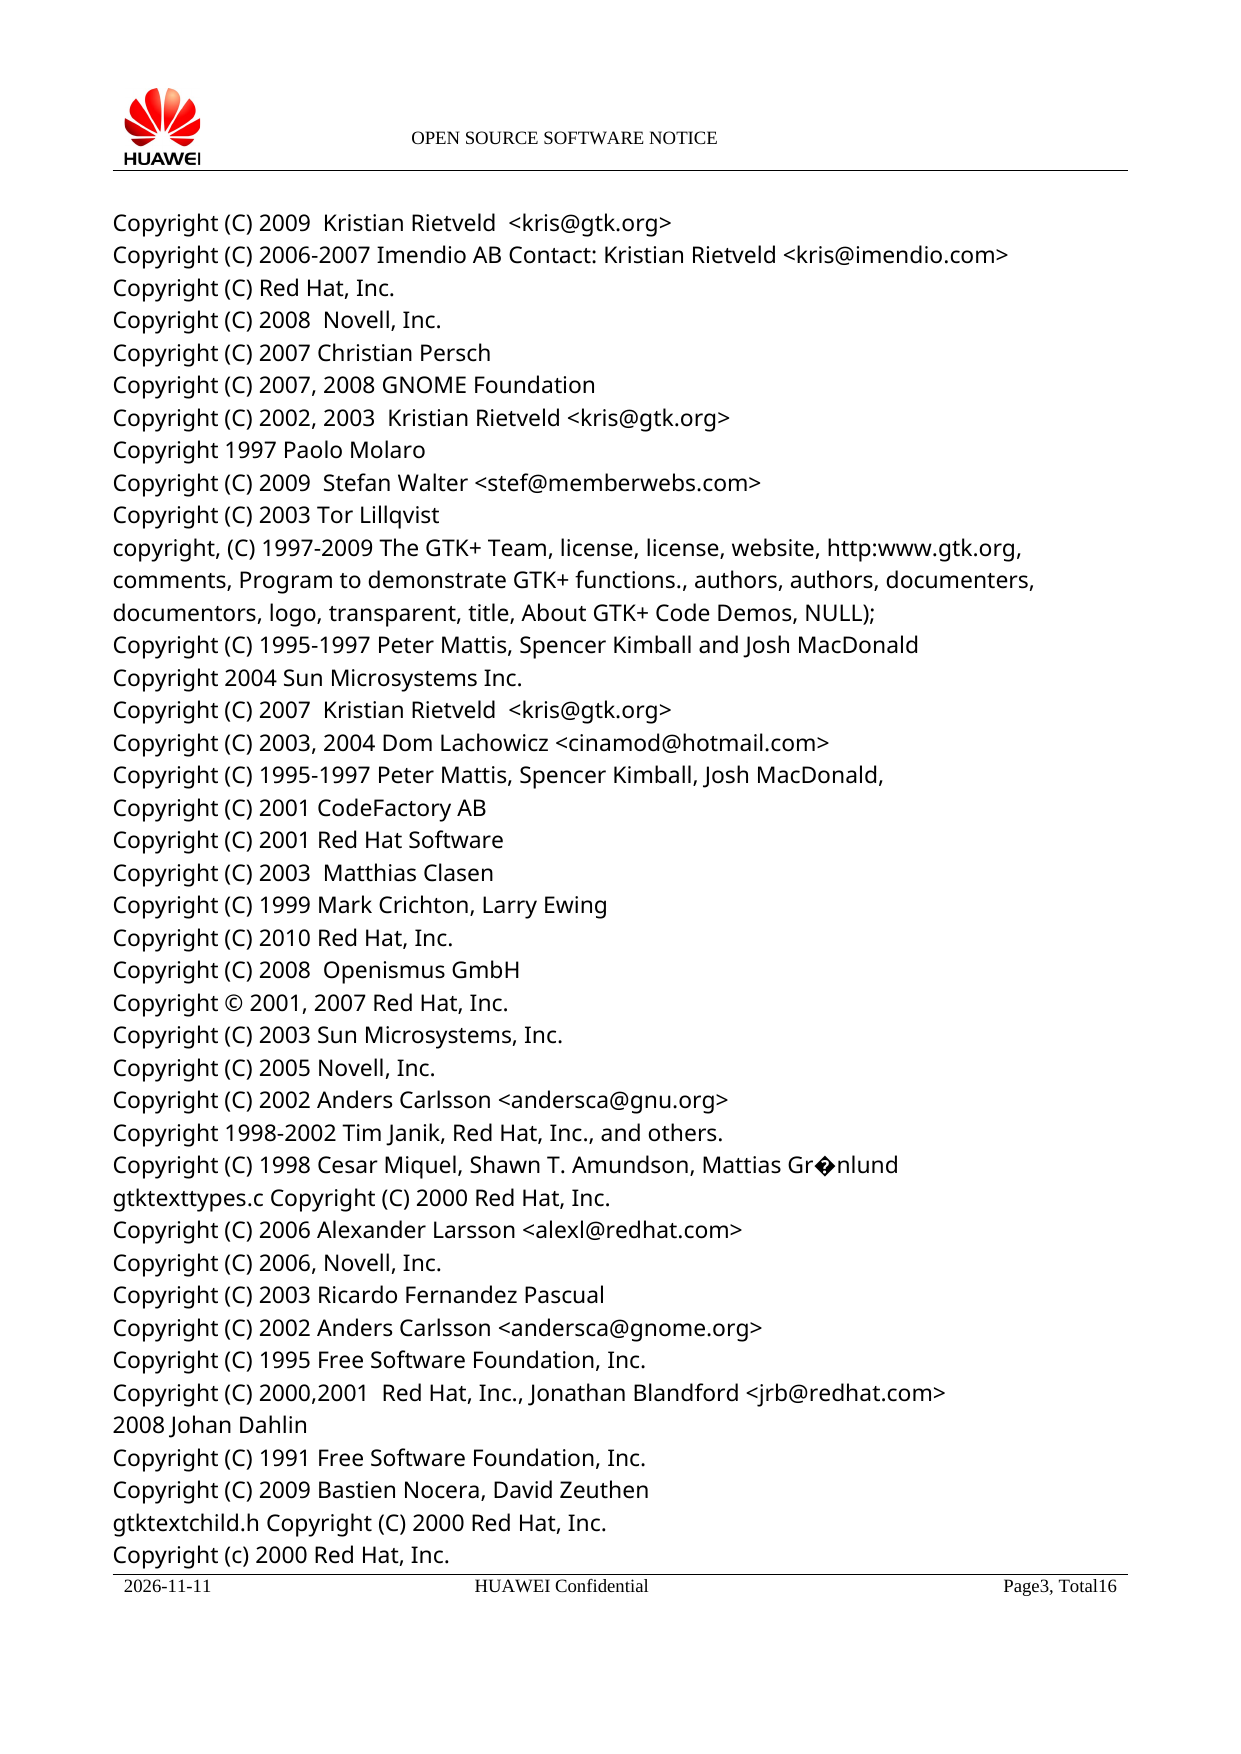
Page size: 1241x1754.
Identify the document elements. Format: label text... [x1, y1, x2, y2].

picture [124, 88, 201, 165]
